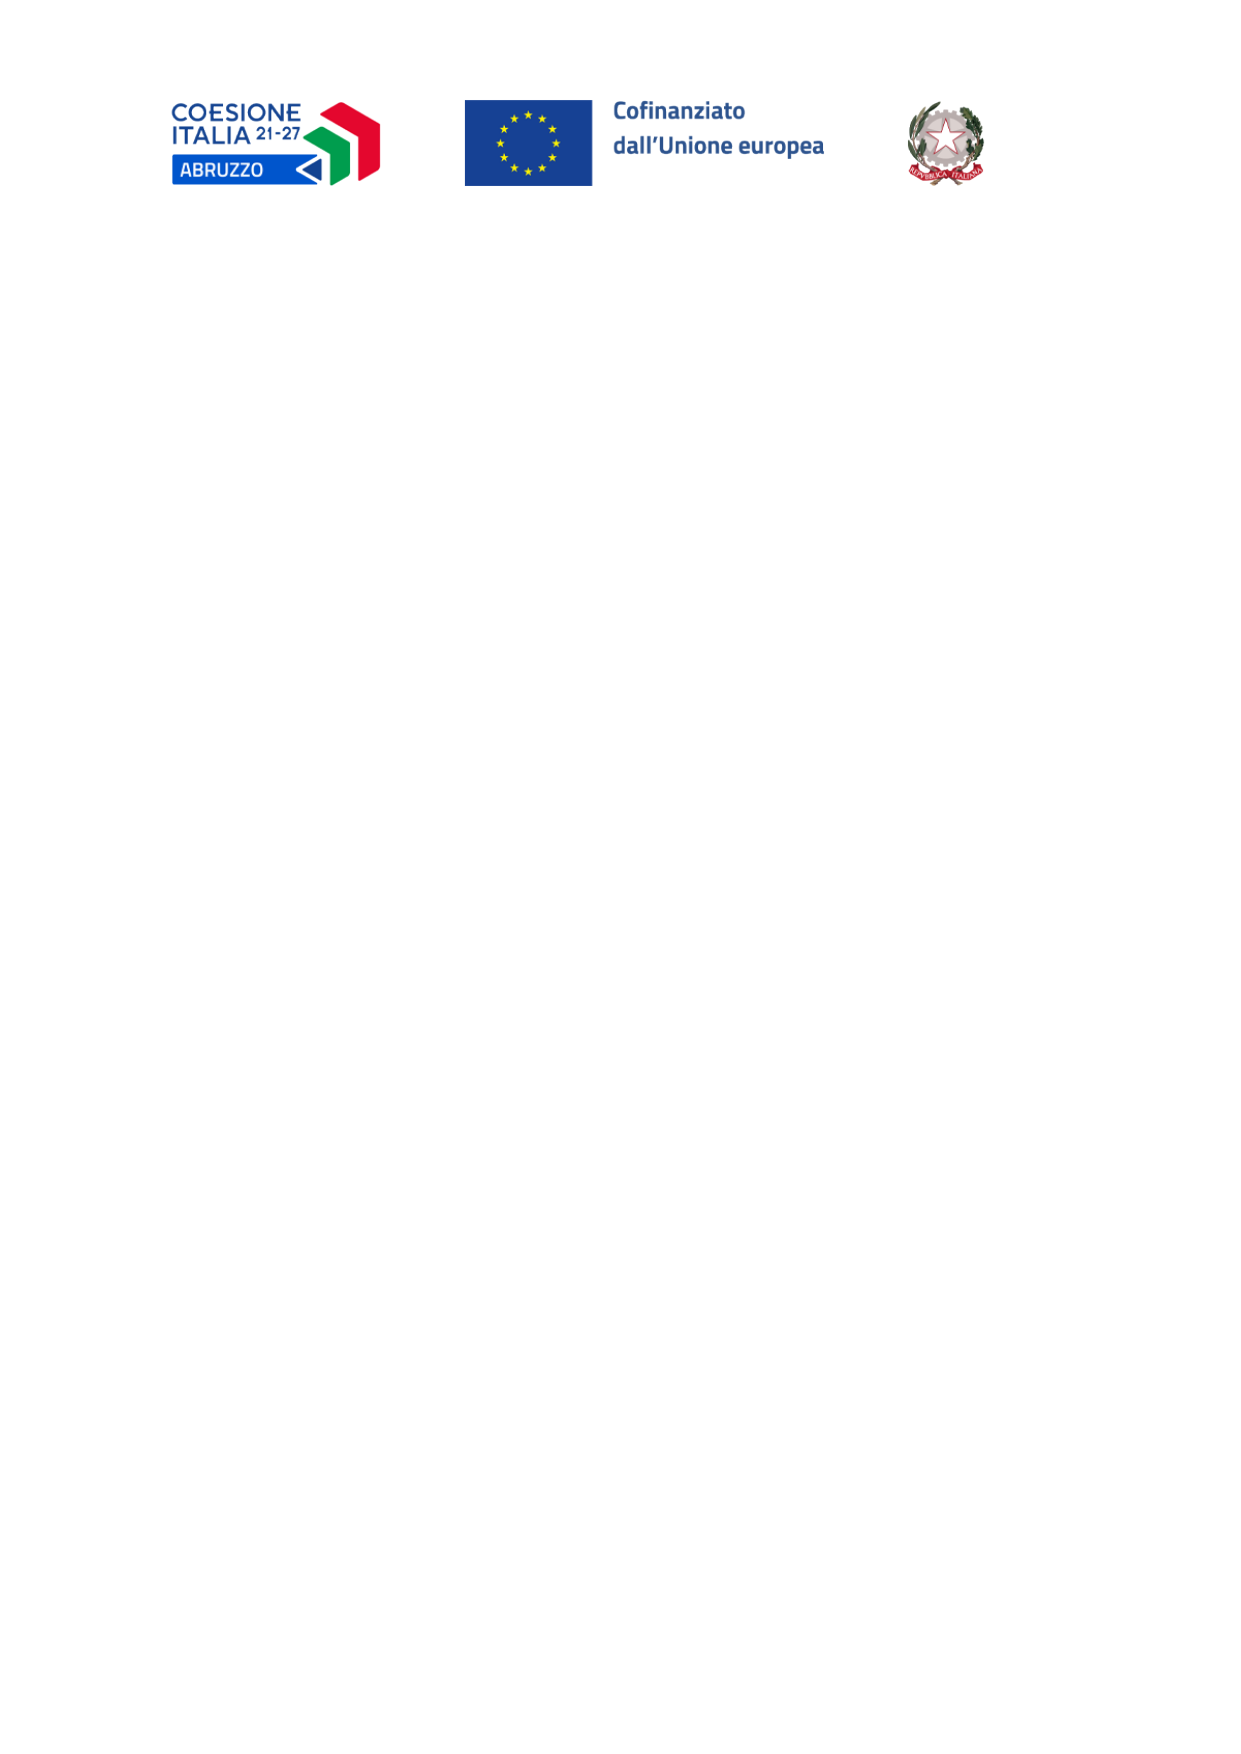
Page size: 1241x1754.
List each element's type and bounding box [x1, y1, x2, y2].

picture [128, 73, 1035, 211]
